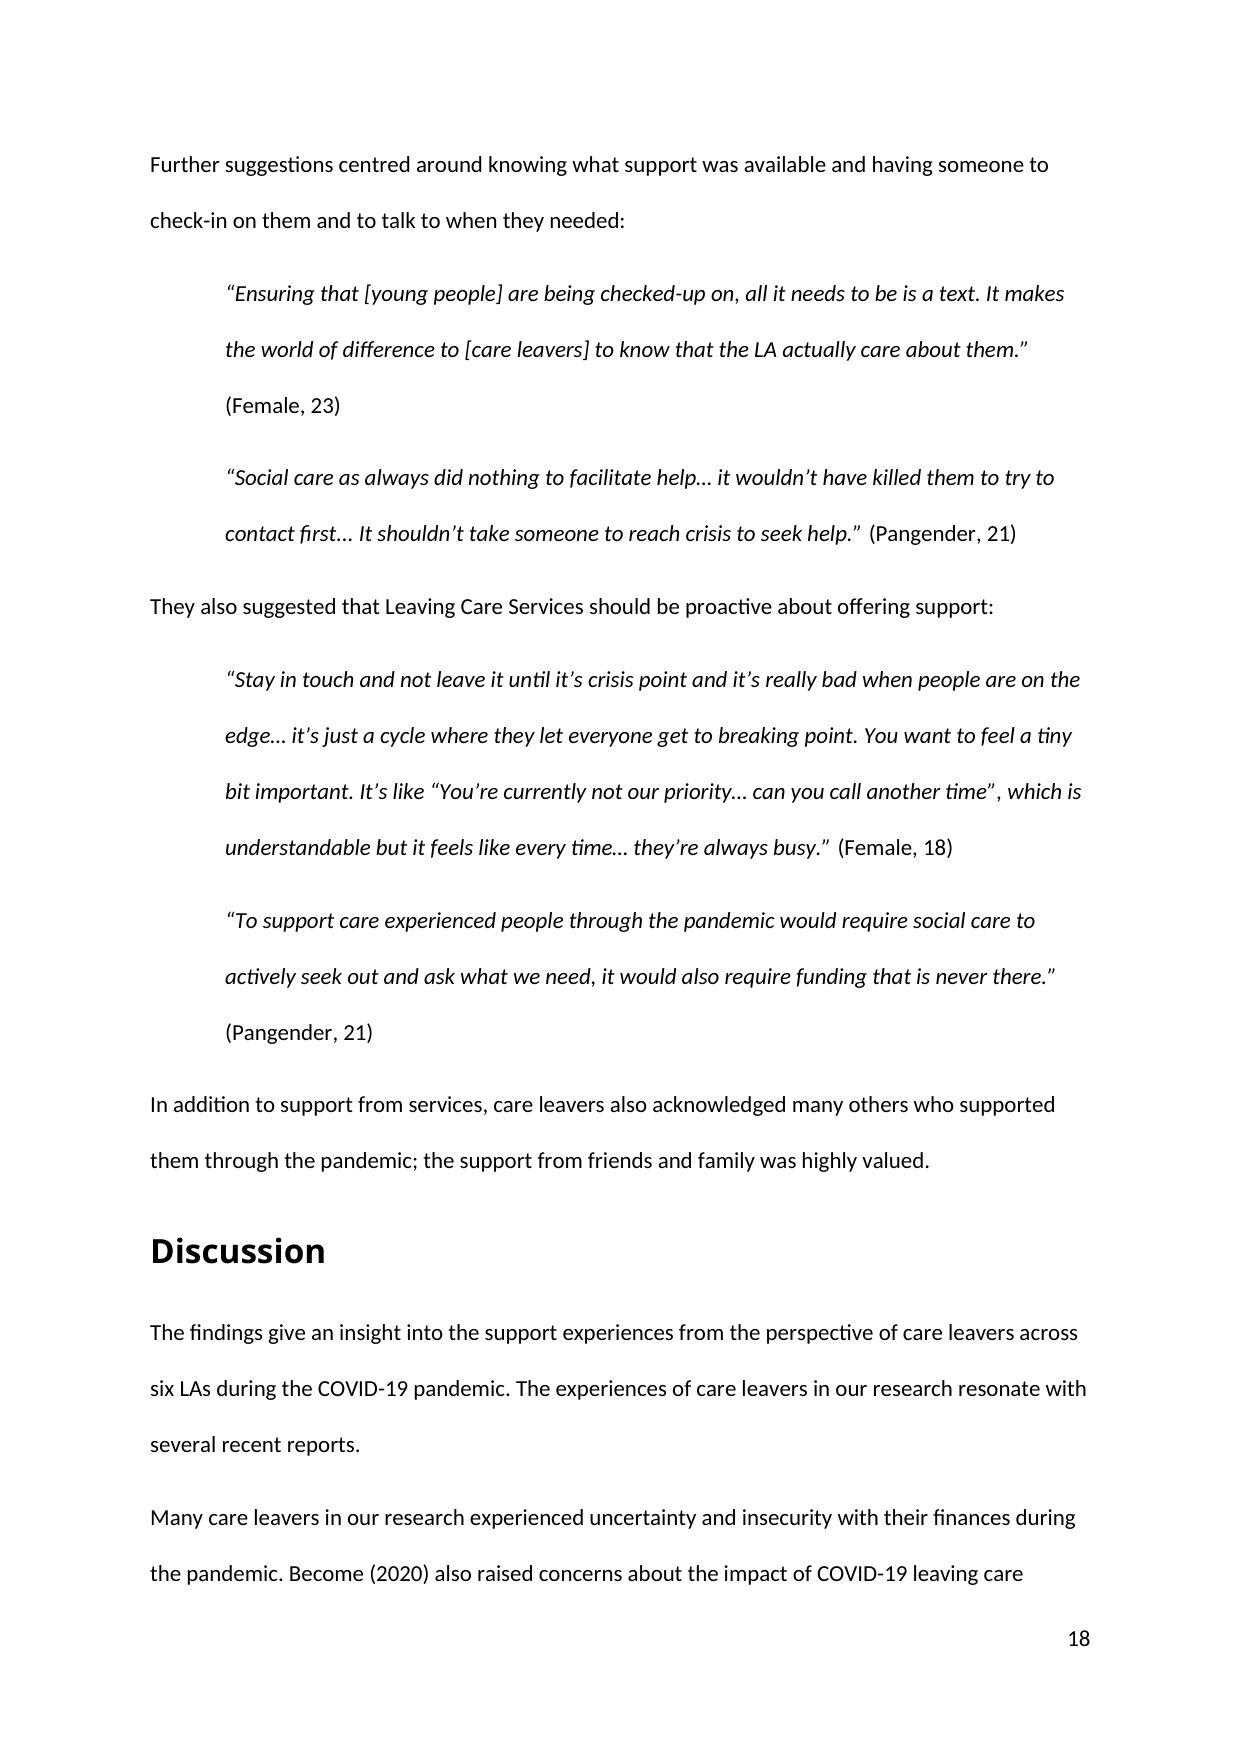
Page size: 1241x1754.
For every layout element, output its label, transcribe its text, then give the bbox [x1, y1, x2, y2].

text “To support care experienced people through the pandemic would require social care to actively seek out and ask what we need, it would also require funding that is never there.” (Pangender, 21) [225, 906, 1090, 1046]
text “Stay in touch and not leave it until it’s crisis point and it’s really bad when people are on the edge… it’s just a cycle where they let everyone get to breaking point. You want to feel a tiny bit important. It’s like “You’re currently not our priority… can you call another time”, which is understandable but it feels like every time… they’re always busy.” (Female, 18) [225, 665, 1090, 861]
text Further suggestions centred around knowing what support was available and having someone to check-in on them and to talk to when they needed: [150, 150, 1090, 234]
text The findings give an insight into the support experiences from the perspective of care leavers across six LAs during the COVID-19 pandemic. The experiences of care leavers in our research resonate with several recent reports. [150, 1318, 1090, 1459]
text They also suggested that Leaving Care Services should be proactive about offering support: [150, 592, 1090, 620]
text “Social care as always did nothing to facilitate help… it wouldn’t have killed them to try to contact first... It shouldn’t take someone to reach crisis to seek help.” (Pangender, 21) [225, 463, 1090, 548]
text In addition to support from services, care leavers also acknowledged many others who supported them through the pandemic; the support from friends and family was highly valued. [150, 1091, 1090, 1175]
subtitle Discussion [150, 1228, 1090, 1273]
text “Ensuring that [young people] are being checked-up on, all it needs to be is a text. It makes the world of difference to [care leavers] to know that the LA actually care about them.” (Female, 23) [225, 279, 1090, 419]
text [150, 1503, 1090, 1587]
